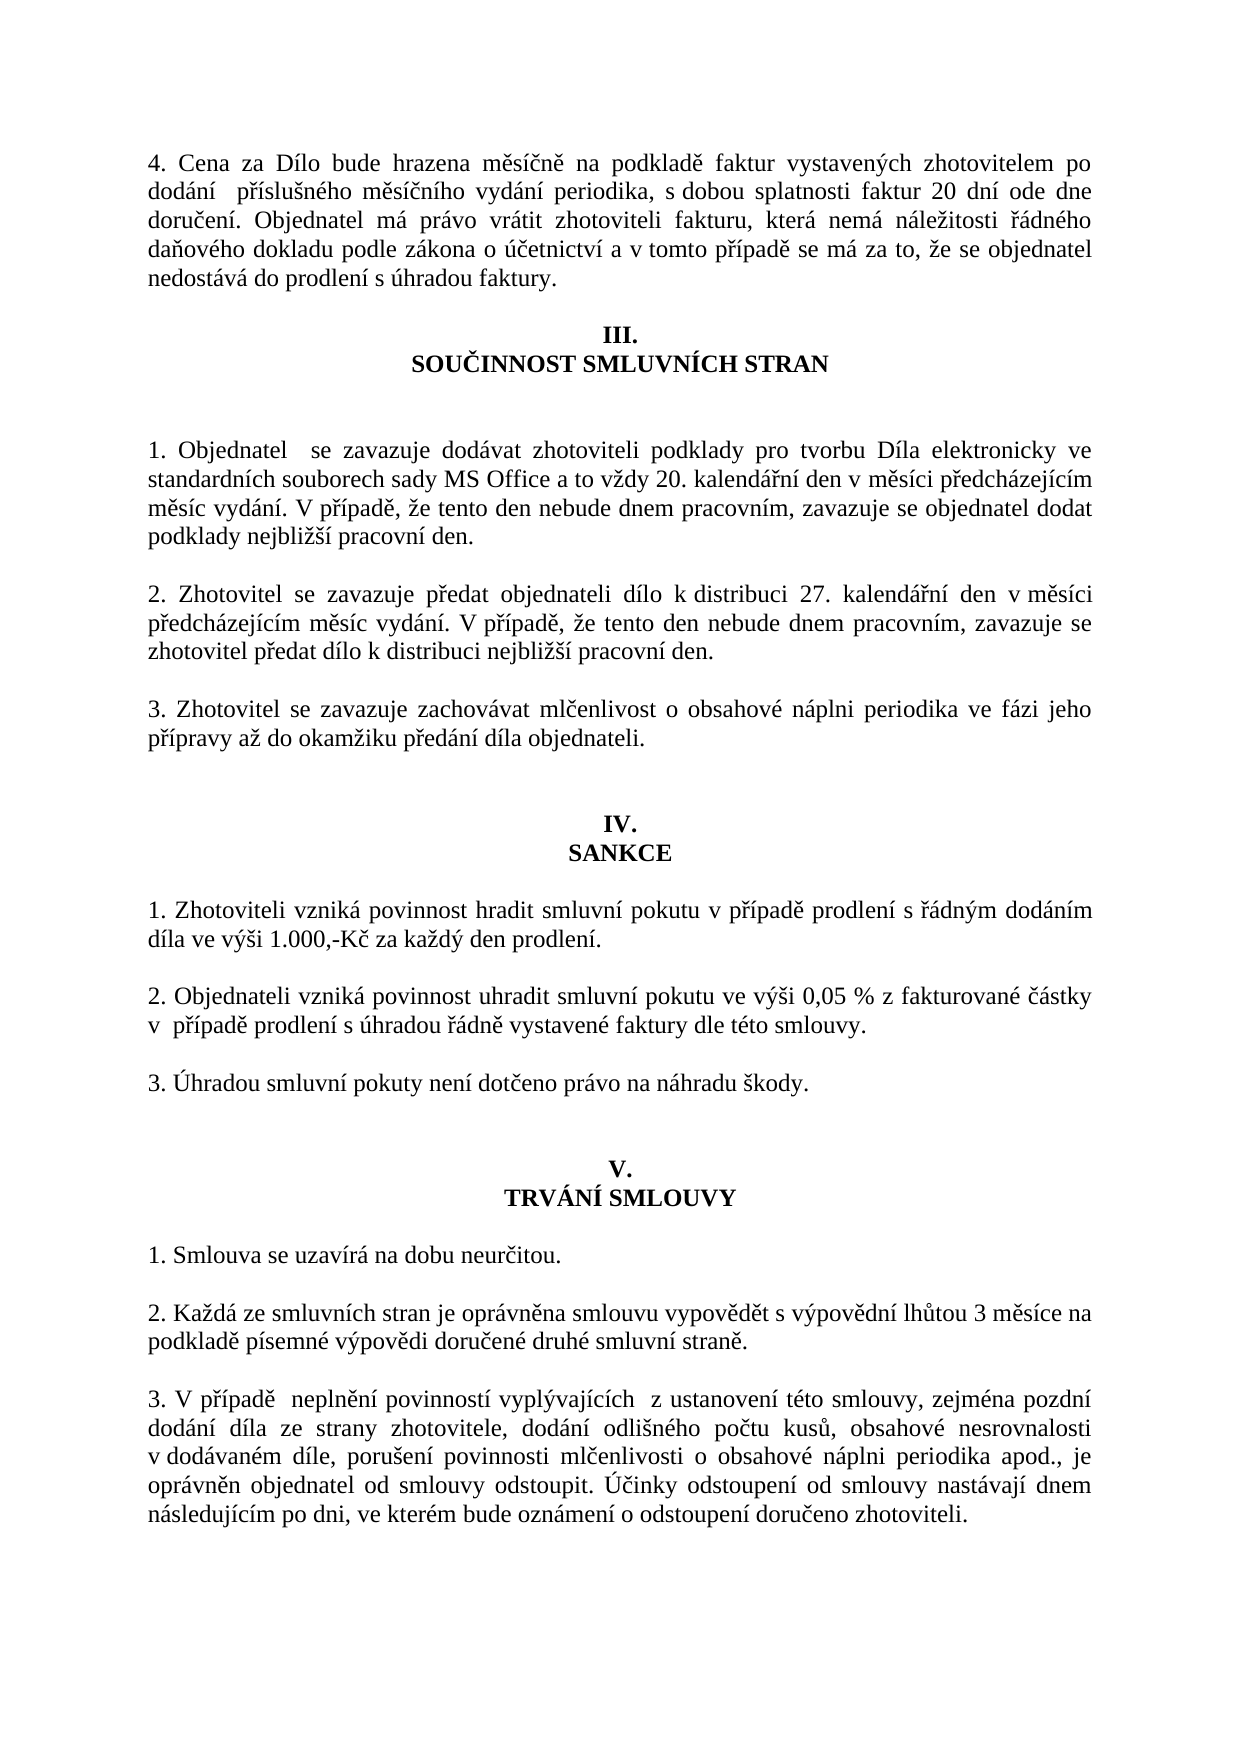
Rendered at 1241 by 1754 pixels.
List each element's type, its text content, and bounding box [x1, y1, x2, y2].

text SANKCE [148, 838, 1093, 866]
text 1. Zhotoviteli vzniká povinnost hradit smluvní pokutu v případě prodlení s řádným dodáním díla ve výši 1.000,-Kč za každý den prodlení. [148, 895, 1093, 953]
text SOUČINNOST SMLUVNÍCH STRAN [148, 349, 1093, 378]
text TRVÁNÍ SMLOUVY [148, 1183, 1093, 1211]
text 3. Zhotovitel se zavazuje zachovávat mlčenlivost o obsahové náplni periodika ve fázi jeho přípravy až do okamžiku předání díla objednateli. [148, 694, 1093, 751]
text III. [148, 320, 1093, 349]
text 3. Úhradou smluvní pokuty není dotčeno právo na náhradu škody. [148, 1068, 1093, 1096]
text 2. Každá ze smluvních stran je oprávněna smlouvu vypovědět s výpovědní lhůtou 3 měsíce na podkladě písemné výpovědi doručené druhé smluvní straně. [148, 1298, 1093, 1355]
text 4. Cena za Dílo bude hrazena měsíčně na podkladě faktur vystavených zhotovitelem po dodání příslušného měsíčního vydání periodika, s dobou splatnosti faktur 20 dní ode dne doručení. Objednatel má právo vrátit zhotoviteli fakturu, která nemá náležitosti řádného daňového dokladu podle zákona o účetnictví a v tomto případě se má za to, že se objednatel nedostává do prodlení s úhradou faktury. [148, 148, 1093, 291]
text IV. [148, 809, 1093, 838]
text 2. Zhotovitel se zavazuje předat objednateli dílo k distribuci 27. kalendářní den v měsíci předcházejícím měsíc vydání. V případě, že tento den nebude dnem pracovním, zavazuje se zhotovitel předat dílo k distribuci nejbližší pracovní den. [148, 579, 1093, 665]
text 1. Smlouva se uzavírá na dobu neurčitou. [148, 1240, 1093, 1269]
text 1. Objednatel se zavazuje dodávat zhotoviteli podklady pro tvorbu Díla elektronicky ve standardních souborech sady MS Office a to vždy 20. kalendářní den v měsíci předcházejícím měsíc vydání. V případě, že tento den nebude dnem pracovním, zavazuje se objednatel dodat podklady nejbližší pracovní den. [148, 435, 1093, 550]
text 2. Objednateli vzniká povinnost uhradit smluvní pokutu ve výši 0,05 % z fakturované částky v případě prodlení s úhradou řádně vystavené faktury dle této smlouvy. [148, 981, 1093, 1039]
text V. [148, 1154, 1093, 1183]
text 3. V případě neplnění povinností vyplývajících z ustanovení této smlouvy, zejména pozdní dodání díla ze strany zhotovitele, dodání odlišného počtu kusů, obsahové nesrovnalosti v dodávaném díle, porušení povinnosti mlčenlivosti o obsahové náplni periodika apod., je oprávněn objednatel od smlouvy odstoupit. Účinky odstoupení od smlouvy nastávají dnem následujícím po dni, ve kterém bude oznámení o odstoupení doručeno zhotoviteli. [148, 1384, 1093, 1528]
